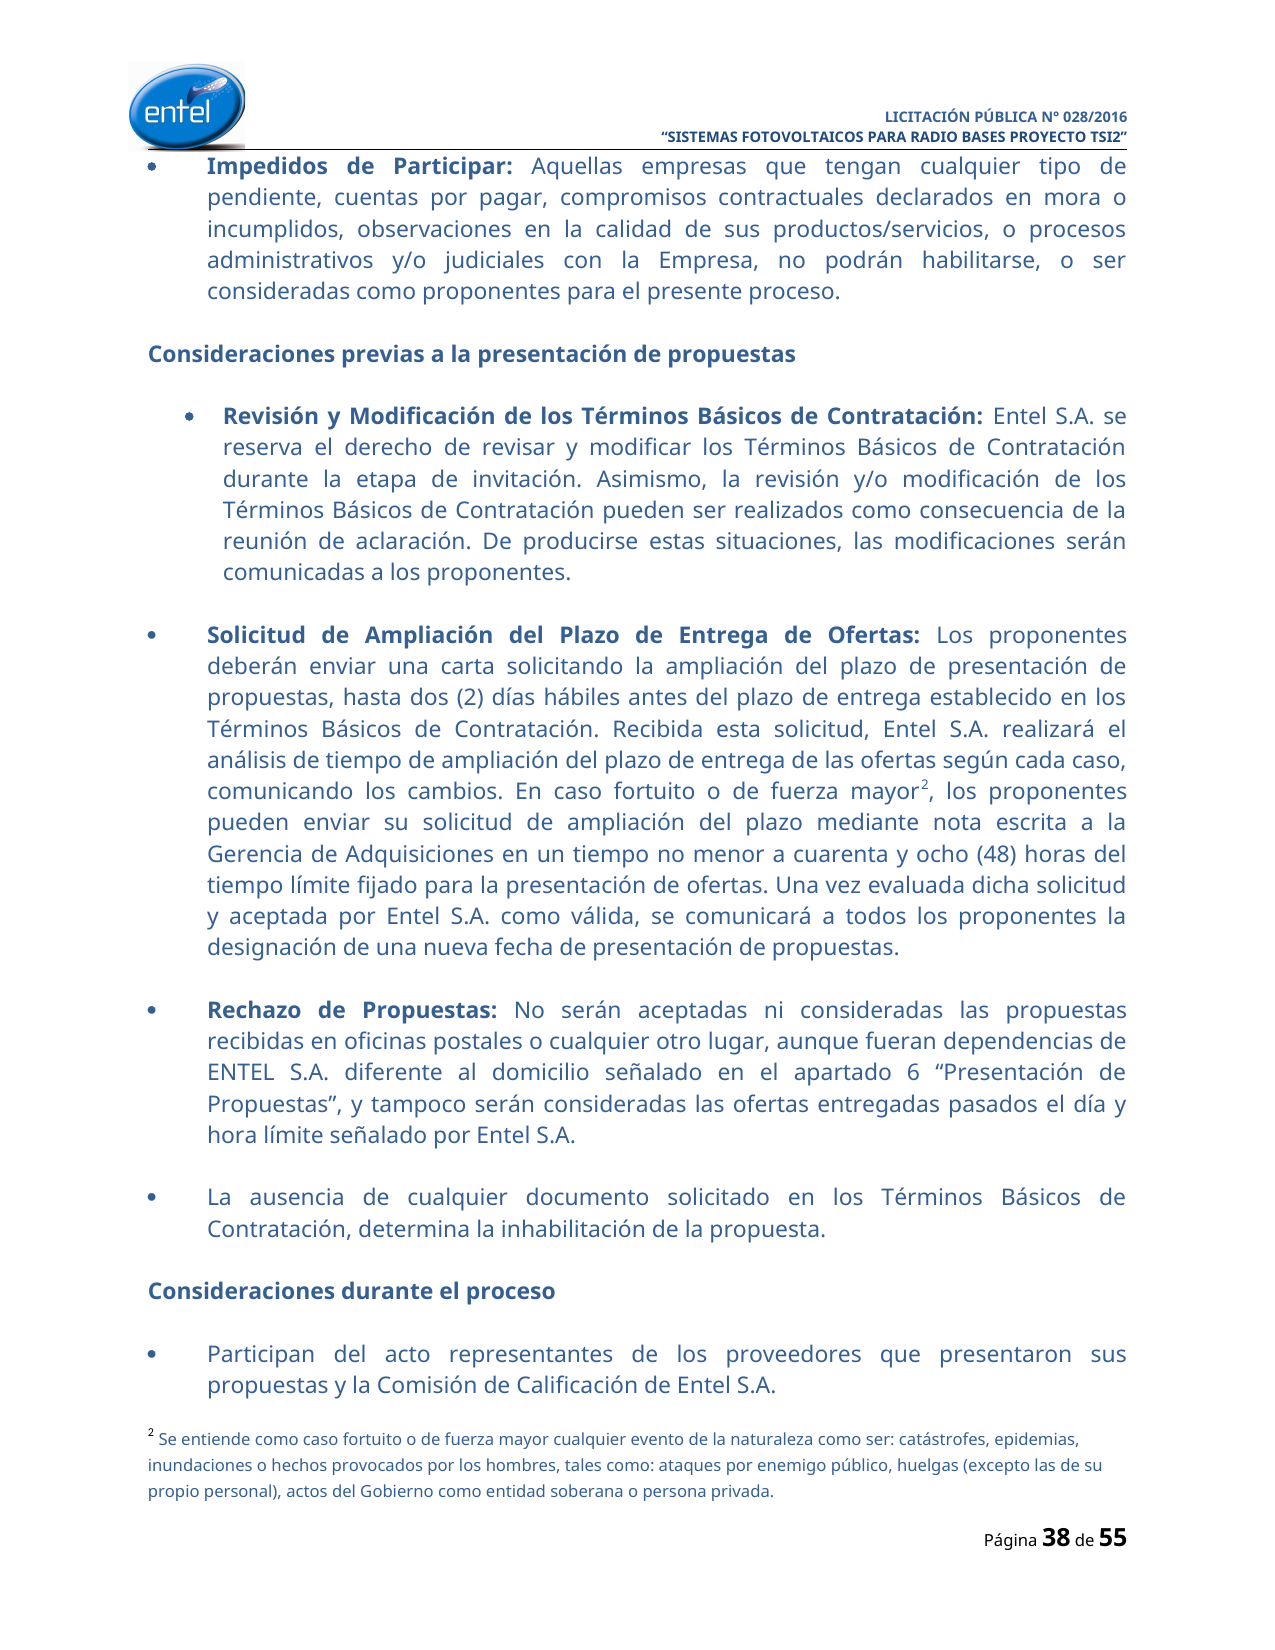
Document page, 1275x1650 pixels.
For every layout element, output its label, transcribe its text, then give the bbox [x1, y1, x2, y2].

picture [128, 62, 246, 152]
text Consideraciones previas a la presentación de propuestas [148, 338, 1127, 369]
list Rechazo de Propuestas: No serán aceptadas ni consideradas las propuestas recibidas en oficinas postales o cualquier otro lugar, aunque fueran dependencias de ENTEL S.A. diferente al domicilio señalado en el apartado 6 “Presentación de Propuestas”, y tampoco serán consideradas las ofertas entregadas pasados el día y hora límite señalado por Entel S.A. [148, 994, 1127, 1150]
list Solicitud de Ampliación del Plazo de Entrega de Ofertas: Los proponentes deberán enviar una carta solicitando la ampliación del plazo de presentación de propuestas, hasta dos (2) días hábiles antes del plazo de entrega establecido en los Términos Básicos de Contratación. Recibida esta solicitud, Entel S.A. realizará el análisis de tiempo de ampliación del plazo de entrega de las ofertas según cada caso, comunicando los cambios. En caso fortuito o de fuerza mayor, los proponentes pueden enviar su solicitud de ampliación del plazo mediante nota escrita a la Gerencia de Adquisiciones en un tiempo no menor a cuarenta y ocho (48) horas del tiempo límite fijado para la presentación de ofertas. Una vez evaluada dicha solicitud y aceptada por Entel S.A. como válida, se comunicará a todos los proponentes la designación de una nueva fecha de presentación de propuestas. [148, 619, 1127, 963]
list Revisión y Modificación de los Términos Básicos de Contratación: Entel S.A. se reserva el derecho de revisar y modificar los Términos Básicos de Contratación durante la etapa de invitación. Asimismo, la revisión y/o modificación de los Términos Básicos de Contratación pueden ser realizados como consecuencia de la reunión de aclaración. De producirse estas situaciones, las modificaciones serán comunicadas a los proponentes. [185, 400, 1127, 588]
list La ausencia de cualquier documento solicitado en los Términos Básicos de Contratación, determina la inhabilitación de la propuesta. [148, 1181, 1127, 1244]
text Consideraciones durante el proceso [148, 1275, 1127, 1306]
list Impedidos de Participar: Aquellas empresas que tengan cualquier tipo de pendiente, cuentas por pagar, compromisos contractuales declarados en mora o incumplidos, observaciones en la calidad de sus productos/servicios, o procesos administrativos y/o judiciales con la Empresa, no podrán habilitarse, o ser consideradas como proponentes para el presente proceso. [148, 150, 1127, 306]
list Participan del acto representantes de los proveedores que presentaron sus propuestas y la Comisión de Calificación de Entel S.A. [148, 1338, 1127, 1400]
